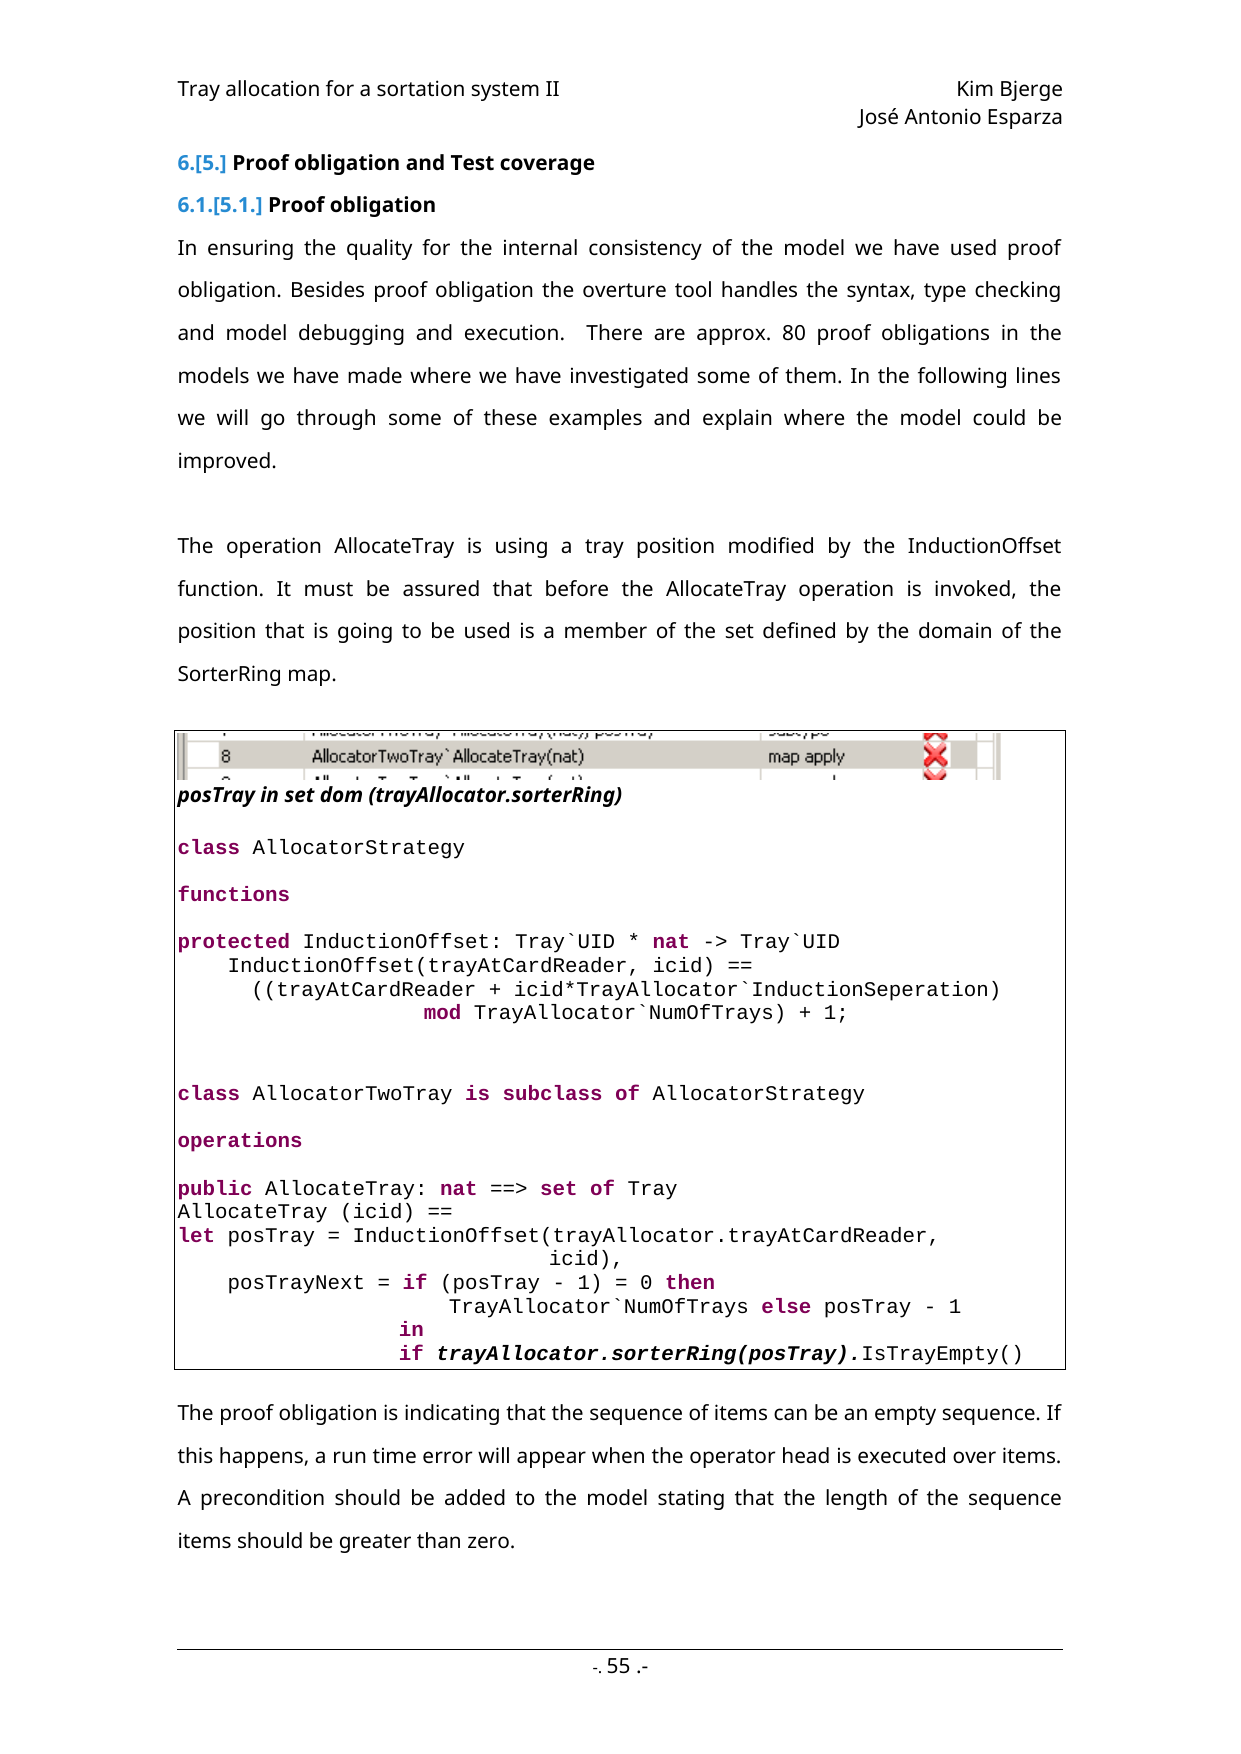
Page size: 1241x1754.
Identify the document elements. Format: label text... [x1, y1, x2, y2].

text functions [177, 884, 1063, 908]
text class AllocatorTwoTray is subclass of AllocatorStrategy [177, 1083, 1063, 1107]
picture [177, 733, 1001, 780]
text public AllocateTray: nat ==> set of Tray [177, 1177, 1063, 1201]
text protected InductionOffset: Tray`UID * nat -> Tray`UID [177, 931, 1063, 955]
text mod TrayAllocator`NumOfTrays) + 1; [177, 1002, 1063, 1026]
text icid), [177, 1248, 1063, 1272]
text AllocateTray (icid) == [177, 1201, 1063, 1225]
text class AllocatorStrategy [177, 837, 1063, 861]
subtitle Proof obligation [177, 190, 1063, 219]
text operations [177, 1130, 1063, 1154]
text In ensuring the quality for the internal consistency of the model we have used proof obligation. Besides proof obligation the overture tool handles the syntax, type checking and model debugging and execution. There are approx. 80 proof obligations in the models we have made where we have investigated some of them. In the following lines we will go through some of these examples and explain where the model could be improved. [177, 233, 1063, 474]
text ((trayAtCardReader + icid*TrayAllocator`InductionSeperation) [177, 979, 1063, 1002]
text The operation AllocateTray is using a tray position modified by the InductionOffset function. It must be assured that before the AllocateTray operation is invoked, the position that is going to be used is a member of the set defined by the domain of the SorterRing map. [177, 531, 1063, 687]
text TrayAllocator`NumOfTrays else posTray - 1 [177, 1296, 1063, 1319]
text posTray in set dom (trayAllocator.sorterRing) [177, 780, 1063, 808]
subtitle Proof obligation and Test coverage [177, 148, 1063, 176]
text in [177, 1319, 1063, 1340]
text InductionOffset(trayAtCardReader, icid) == [177, 955, 1063, 979]
text if trayAllocator.sorterRing(posTray).IsTrayEmpty() [175, 1340, 1065, 1369]
text posTrayNext = if (posTray - 1) = 0 then [177, 1272, 1063, 1296]
text let posTray = InductionOffset(trayAllocator.trayAtCardReader, [177, 1225, 1063, 1248]
text The proof obligation is indicating that the sequence of items can be an empty sequence. If this happens, a run time error will appear when the operator head is executed over items. A precondition should be added to the model stating that the length of the sequence items should be greater than zero. [177, 1398, 1063, 1554]
